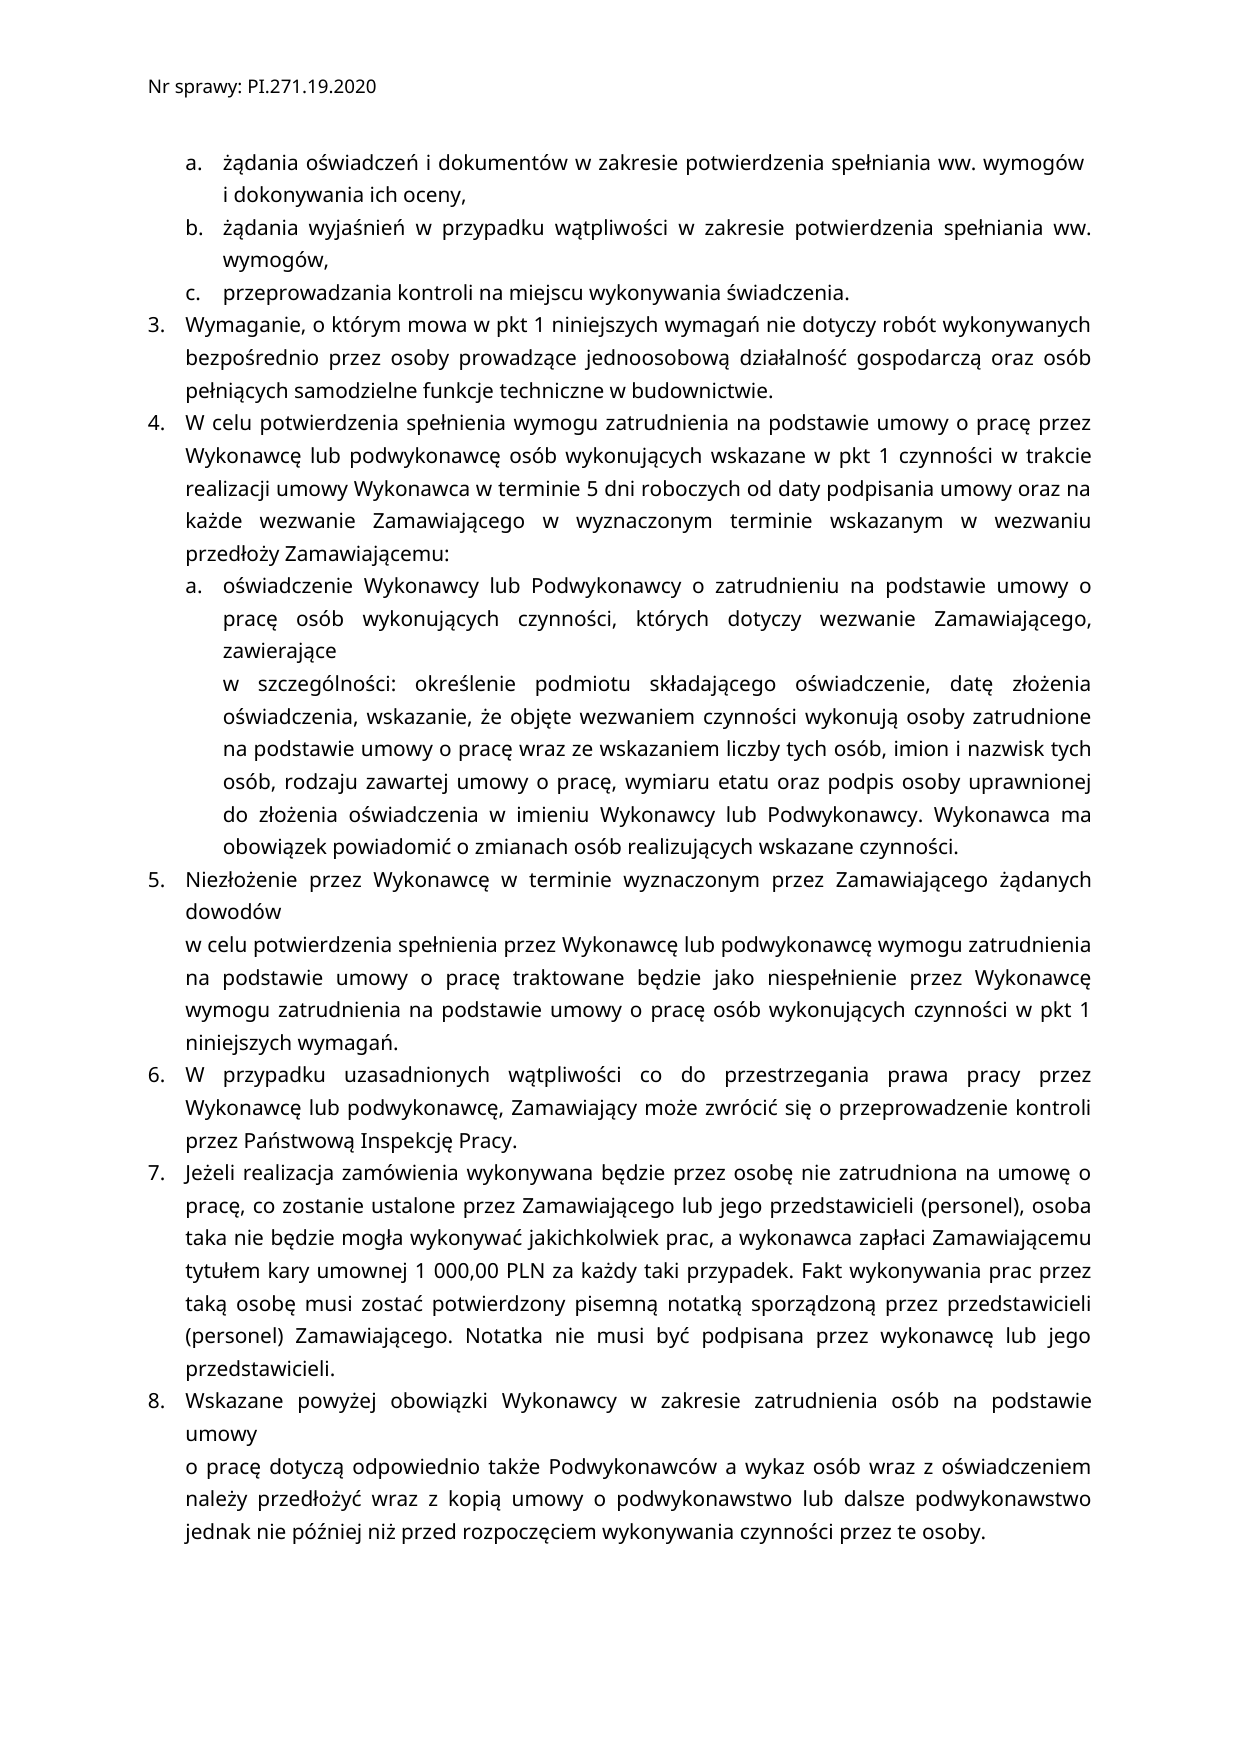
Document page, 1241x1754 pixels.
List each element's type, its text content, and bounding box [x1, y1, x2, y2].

list W przypadku uzasadnionych wątpliwości co do przestrzegania prawa pracy przez Wykonawcę lub podwykonawcę, Zamawiający może zwrócić się o przeprowadzenie kontroli przez Państwową Inspekcję Pracy. [148, 1061, 1093, 1154]
list oświadczenie Wykonawcy lub Podwykonawcy o zatrudnieniu na podstawie umowy o pracę osób wykonujących czynności, których dotyczy wezwanie Zamawiającego, zawierające w szczególności: określenie podmiotu składającego oświadczenie, datę złożenia oświadczenia, wskazanie, że objęte wezwaniem czynności wykonują osoby zatrudnione na podstawie umowy o pracę wraz ze wskazaniem liczby tych osób, imion i nazwisk tych osób, rodzaju zawartej umowy o pracę, wymiaru etatu oraz podpis osoby uprawnionej do złożenia oświadczenia w imieniu Wykonawcy lub Podwykonawcy. Wykonawca ma obowiązek powiadomić o zmianach osób realizujących wskazane czynności. [185, 571, 1093, 861]
list Niezłożenie przez Wykonawcę w terminie wyznaczonym przez Zamawiającego żądanych dowodów [148, 865, 1093, 926]
list Wymaganie, o którym mowa w pkt 1 niniejszych wymagań nie dotyczy robót wykonywanych bezpośrednio przez osoby prowadzące jednoosobową działalność gospodarczą oraz osób pełniących samodzielne funkcje techniczne w budownictwie. [148, 311, 1093, 404]
list żądania oświadczeń i dokumentów w zakresie potwierdzenia spełniania ww. wymogów i dokonywania ich oceny, [185, 148, 1093, 209]
list przeprowadzania kontroli na miejscu wykonywania świadczenia. [185, 278, 1093, 306]
list Jeżeli realizacja zamówienia wykonywana będzie przez osobę nie zatrudniona na umowę o pracę, co zostanie ustalone przez Zamawiającego lub jego przedstawicieli (personel), osoba taka nie będzie mogła wykonywać jakichkolwiek prac, a wykonawca zapłaci Zamawiającemu tytułem kary umownej 1 000,00 PLN za każdy taki przypadek. Fakt wykonywania prac przez taką osobę musi zostać potwierdzony pisemną notatką sporządzoną przez przedstawicieli (personel) Zamawiającego. Notatka nie musi być podpisana przez wykonawcę lub jego przedstawicieli. [148, 1158, 1093, 1382]
list Wskazane powyżej obowiązki Wykonawcy w zakresie zatrudnienia osób na podstawie umowy o pracę dotyczą odpowiednio także Podwykonawców a wykaz osób wraz z oświadczeniem należy przedłożyć wraz z kopią umowy o podwykonawstwo lub dalsze podwykonawstwo jednak nie później niż przed rozpoczęciem wykonywania czynności przez te osoby. [148, 1387, 1093, 1545]
list W celu potwierdzenia spełnienia wymogu zatrudnienia na podstawie umowy o pracę przez Wykonawcę lub podwykonawcę osób wykonujących wskazane w pkt 1 czynności w trakcie realizacji umowy Wykonawca w terminie 5 dni roboczych od daty podpisania umowy oraz na każde wezwanie Zamawiającego w wyznaczonym terminie wskazanym w wezwaniu przedłoży Zamawiającemu: [148, 408, 1093, 567]
list żądania wyjaśnień w przypadku wątpliwości w zakresie potwierdzenia spełniania ww. wymogów, [185, 213, 1093, 274]
list w celu potwierdzenia spełnienia przez Wykonawcę lub podwykonawcę wymogu zatrudnienia na podstawie umowy o pracę traktowane będzie jako niespełnienie przez Wykonawcę wymogu zatrudnienia na podstawie umowy o pracę osób wykonujących czynności w pkt 1 niniejszych wymagań. [185, 930, 1093, 1056]
